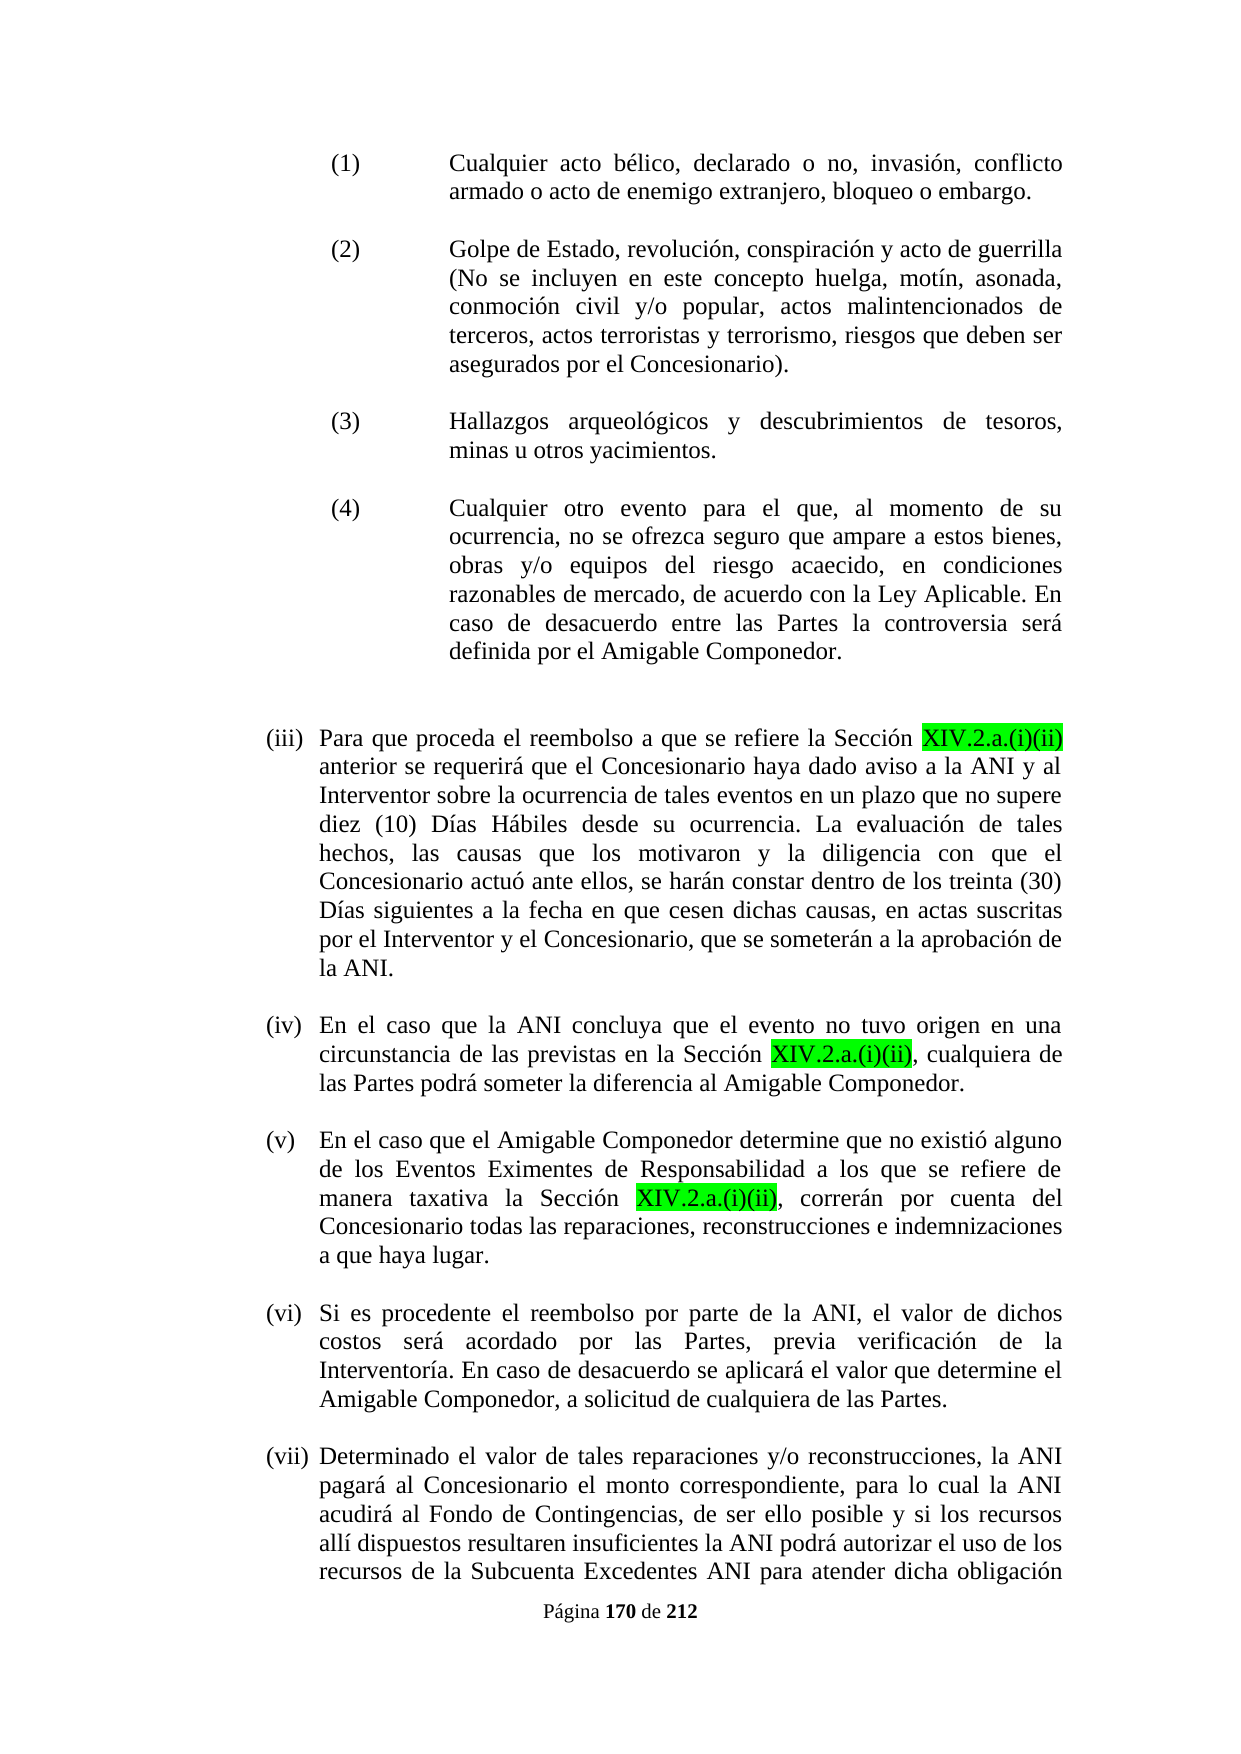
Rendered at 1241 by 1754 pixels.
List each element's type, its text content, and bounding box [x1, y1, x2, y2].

list Para que proceda el reembolso a que se refiere la Sección 14.2(i)(ii) anterior se requerirá que el Concesionario haya dado aviso a la ANI y al Interventor sobre la ocurrencia de tales eventos en un plazo que no supere diez (10) Días Hábiles desde su ocurrencia. La evaluación de tales hechos, las causas que los motivaron y la diligencia con que el Concesionario actuó ante ellos, se harán constar dentro de los treinta (30) Días siguientes a la fecha en que cesen dichas causas, en actas suscritas por el Interventor y el Concesionario, que se someterán a la aprobación de la ANI. [266, 723, 1063, 981]
list Cualquier otro evento para el que, al momento de su ocurrencia, no se ofrezca seguro que ampare a estos bienes, obras y/o equipos del riesgo acaecido, en condiciones razonables de mercado, de acuerdo con la Ley Aplicable. En caso de desacuerdo entre las Partes la controversia será definida por el Amigable Componedor. [331, 493, 1063, 665]
list En el caso que la ANI concluya que el evento no tuvo origen en una circunstancia de las previstas en la Sección 14.2(i)(ii), cualquiera de las Partes podrá someter la diferencia al Amigable Componedor. [266, 1010, 1063, 1096]
list Hallazgos arqueológicos y descubrimientos de tesoros, minas u otros yacimientos. [331, 406, 1063, 464]
list Golpe de Estado, revolución, conspiración y acto de guerrilla (No se incluyen en este concepto huelga, motín, asonada, conmoción civil y/o popular, actos malintencionados de terceros, actos terroristas y terrorismo, riesgos que deben ser asegurados por el Concesionario). [331, 234, 1063, 378]
list Cualquier acto bélico, declarado o no, invasión, conflicto armado o acto de enemigo extranjero, bloqueo o embargo. [331, 148, 1063, 205]
list En el caso que el Amigable Componedor determine que no existió alguno de los Eventos Eximentes de Responsabilidad a los que se refiere de manera taxativa la Sección 14.2(i)(ii), correrán por cuenta del Concesionario todas las reparaciones, reconstrucciones e indemnizaciones a que haya lugar. [266, 1125, 1063, 1269]
list Si es procedente el reembolso por parte de la ANI, el valor de dichos costos será acordado por las Partes, previa verificación de la Interventoría. En caso de desacuerdo se aplicará el valor que determine el Amigable Componedor, a solicitud de cualquiera de las Partes. [266, 1298, 1063, 1413]
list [266, 1441, 1063, 1585]
